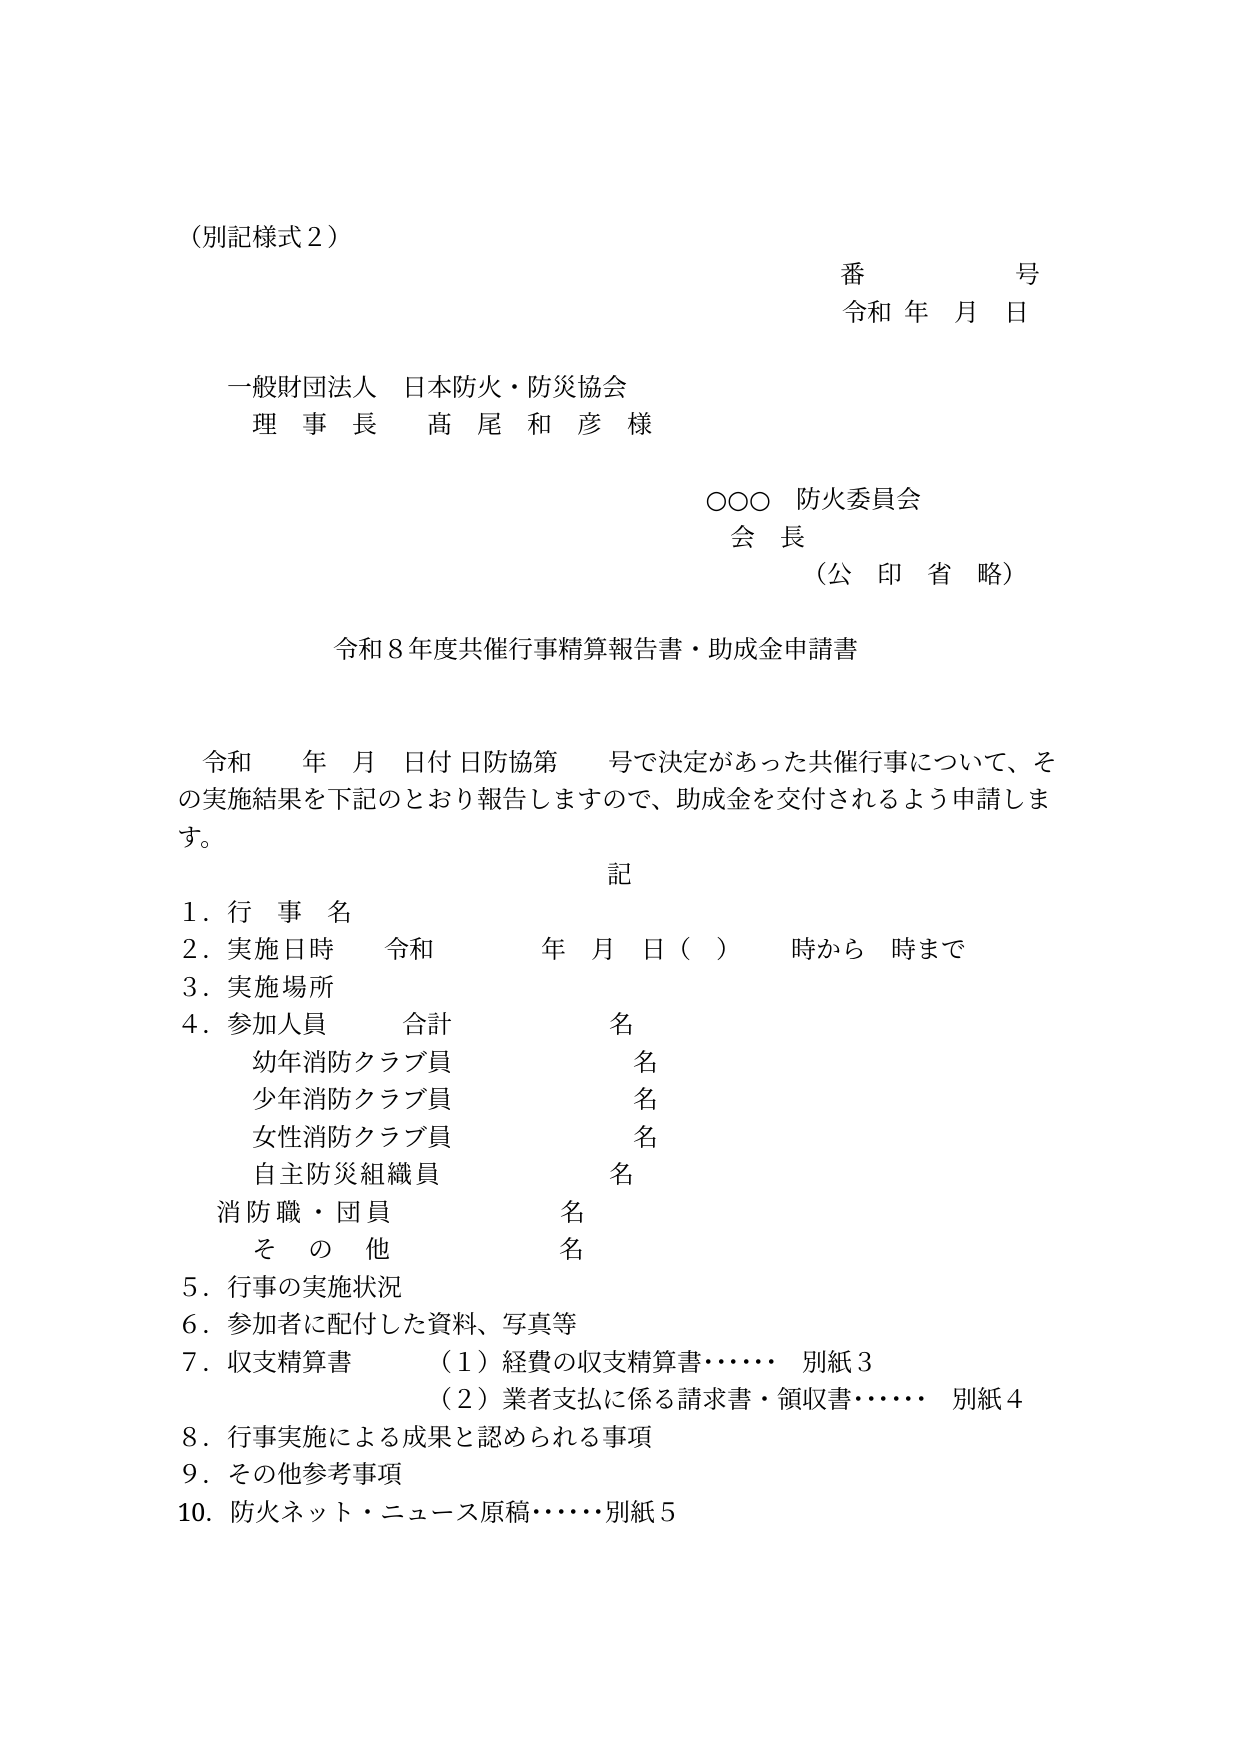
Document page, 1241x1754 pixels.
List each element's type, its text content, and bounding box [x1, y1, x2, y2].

text ６．参加者に配付した資料、写真等 [177, 1304, 1063, 1342]
text 女性消防クラブ員 名 [177, 1117, 1063, 1154]
text 10．防火ネット・ニュース原稿･･････別紙５ [177, 1492, 1063, 1529]
text （別記様式２） [177, 217, 1063, 254]
text 会 長 [705, 517, 1063, 554]
text 令和 年 月 日付 日防協第 号で決定があった共催行事について、その実施結果を下記のとおり報告しますので、助成金を交付されるよう申請します。 [177, 742, 1063, 854]
text ２．実施日時 令和 年 月 日（ ） 時から 時まで [177, 929, 1063, 967]
text その他 名 [177, 1229, 1063, 1267]
text 一般財団法人 日本防火・防災協会 [177, 367, 1063, 404]
text 幼年消防クラブ員 名 [177, 1042, 1063, 1079]
text （２）業者支払に係る請求書・領収書･･････ 別紙４ [177, 1379, 1063, 1417]
text ３．実施場所 [177, 967, 1063, 1004]
text 記 [177, 854, 1063, 892]
text 令和８年度共催行事精算報告書・助成金申請書 [177, 629, 1063, 667]
text 消防職・団員 名 [177, 1192, 1063, 1229]
text 理 事 長 髙 尾 和 彦 様 [177, 404, 1063, 442]
text １．行 事 名 [177, 892, 1063, 929]
text ○○○ 防火委員会 [705, 479, 1063, 517]
text 少年消防クラブ員 名 [177, 1079, 1063, 1117]
text 自主防災組織員 名 [177, 1154, 1063, 1192]
text ７．収支精算書 （１）経費の収支精算書･･････ 別紙３ [177, 1342, 1063, 1379]
text 令和 年 月 日 [177, 292, 1063, 329]
text ４．参加人員 合計 名 [177, 1004, 1063, 1042]
text ９．その他参考事項 [177, 1454, 1063, 1492]
text ８．行事実施による成果と認められる事項 [177, 1417, 1063, 1454]
text 番 号 [177, 254, 1063, 292]
text （公 印 省 略） [177, 554, 1063, 592]
text ５．行事の実施状況 [177, 1267, 1063, 1304]
